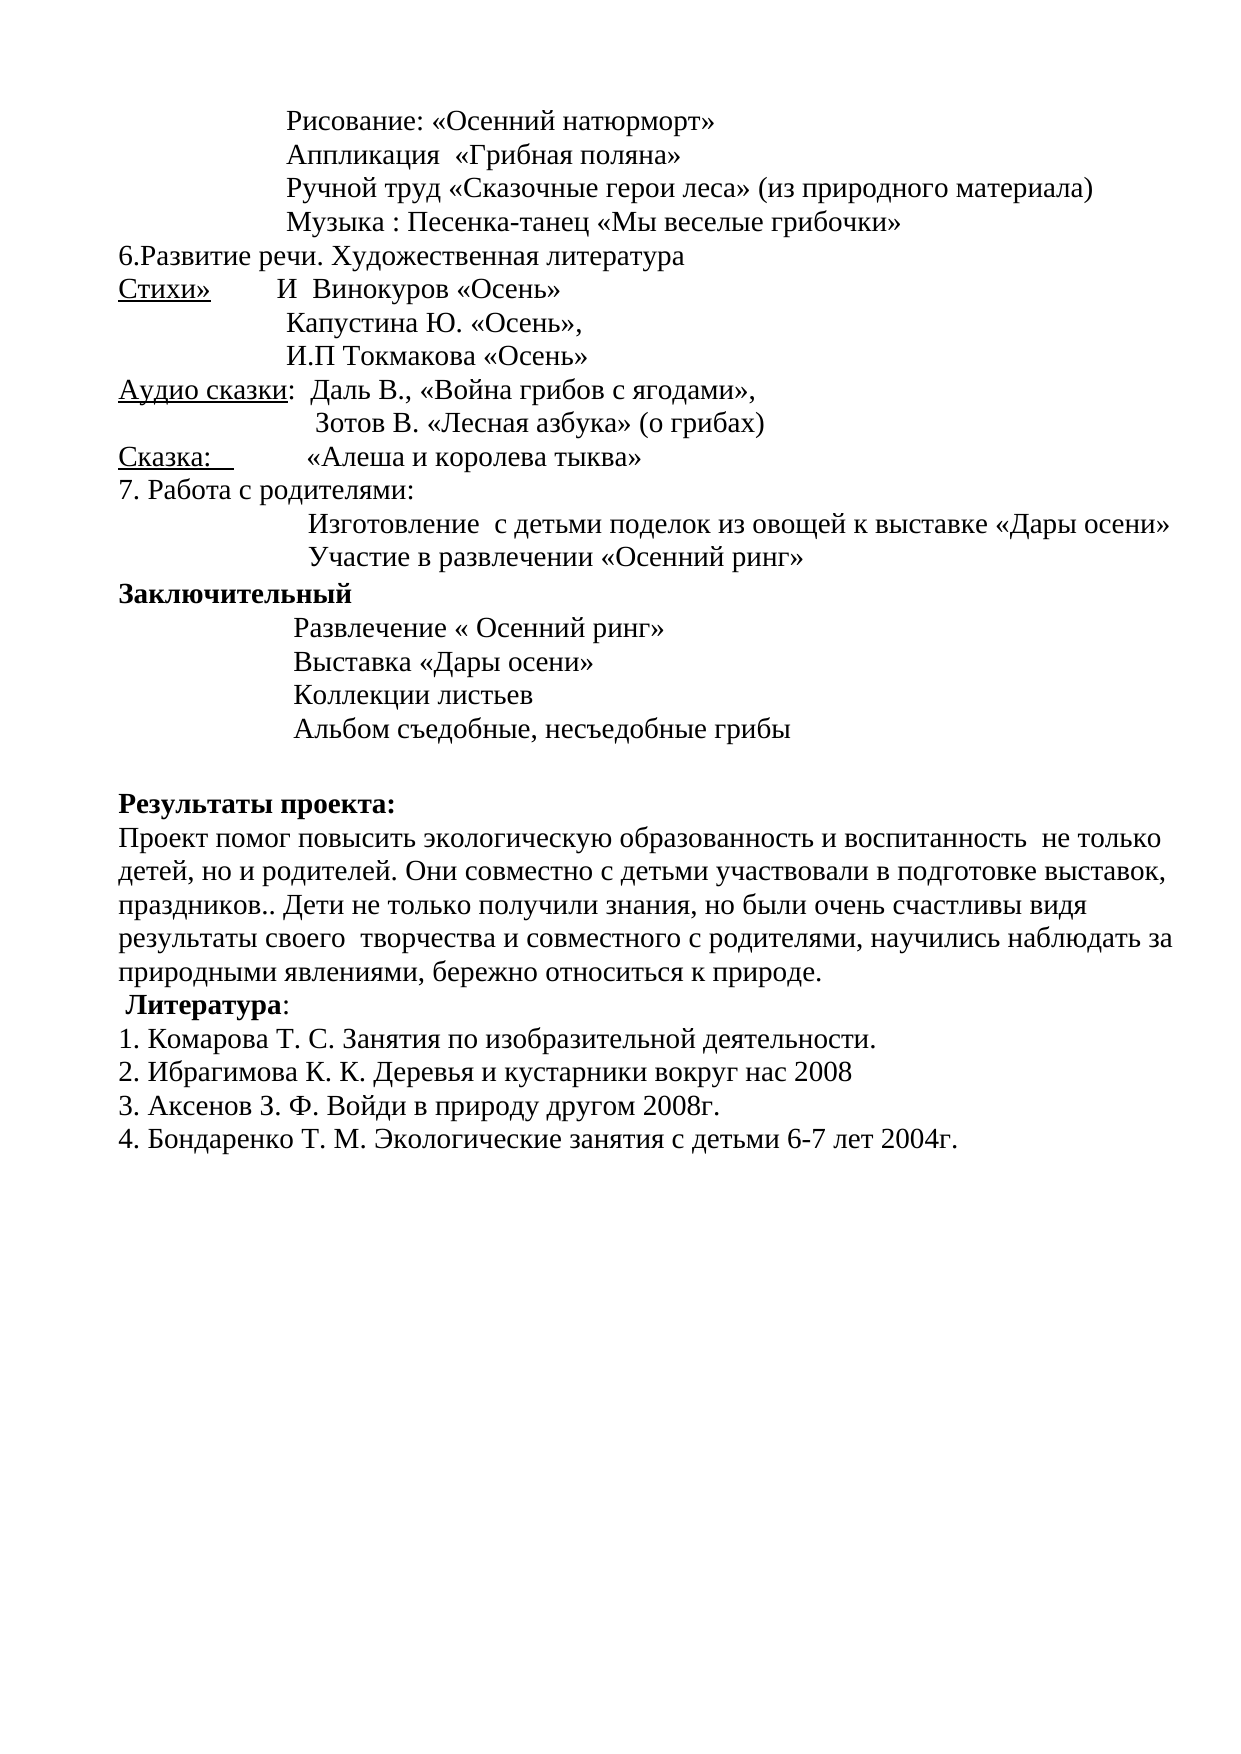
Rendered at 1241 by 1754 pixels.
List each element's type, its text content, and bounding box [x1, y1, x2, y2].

text Проект помог повысить экологическую образованность и воспитанность не только детей, но и родителей. Они совместно с детьми участвовали в подготовке выставок, праздников.. Дети не только получили знания, но были очень счастливы видя результаты своего творчества и совместного с родителями, научились наблюдать за природными явлениями, бережно относиться к природе. [118, 820, 1211, 987]
text Развлечение « Осенний ринг» [118, 610, 1211, 644]
text И.П Токмакова «Осень» [118, 338, 1211, 372]
text Коллекции листьев [118, 677, 1211, 711]
text Аудио сказки: Даль В., «Война грибов с ягодами», [118, 372, 1211, 405]
text Рисование: «Осенний натюрморт» [118, 103, 1211, 137]
text Участие в развлечении «Осенний ринг» [118, 539, 1211, 573]
text Альбом съедобные, несъедобные грибы [118, 711, 1211, 744]
text 6.Развитие речи. Художественная литература [118, 238, 1211, 271]
text Музыка : Песенка-танец «Мы веселые грибочки» [118, 204, 1211, 238]
text Результаты проекта: [118, 778, 1211, 820]
text 7. Работа с родителями: [118, 472, 1211, 506]
text Капустина Ю. «Осень», [118, 305, 1211, 338]
text Литература: 1. Комарова Т. С. Занятия по изобразительной деятельности. 2. Ибрагимова К. К. Деревья и кустарники вокруг нас 2008 3. Аксенов З. Ф. Войди в природу другом 2008г. 4. Бондаренко Т. М. Экологические занятия с детьми 6-7 лет 2004г. [118, 987, 1211, 1183]
text Стихи» И Винокуров «Осень» [118, 271, 1211, 305]
text Ручной труд «Сказочные герои леса» (из природного материала) [118, 171, 1211, 204]
text Сказка: «Алеша и королева тыква» [118, 439, 1211, 472]
text Выставка «Дары осени» [118, 644, 1211, 677]
text Зотов В. «Лесная азбука» (о грибах) [118, 405, 1211, 439]
text Аппликация «Грибная поляна» [118, 137, 1211, 171]
text Изготовление с детьми поделок из овощей к выставке «Дары осени» [118, 506, 1211, 539]
text Заключительный [118, 573, 1211, 610]
